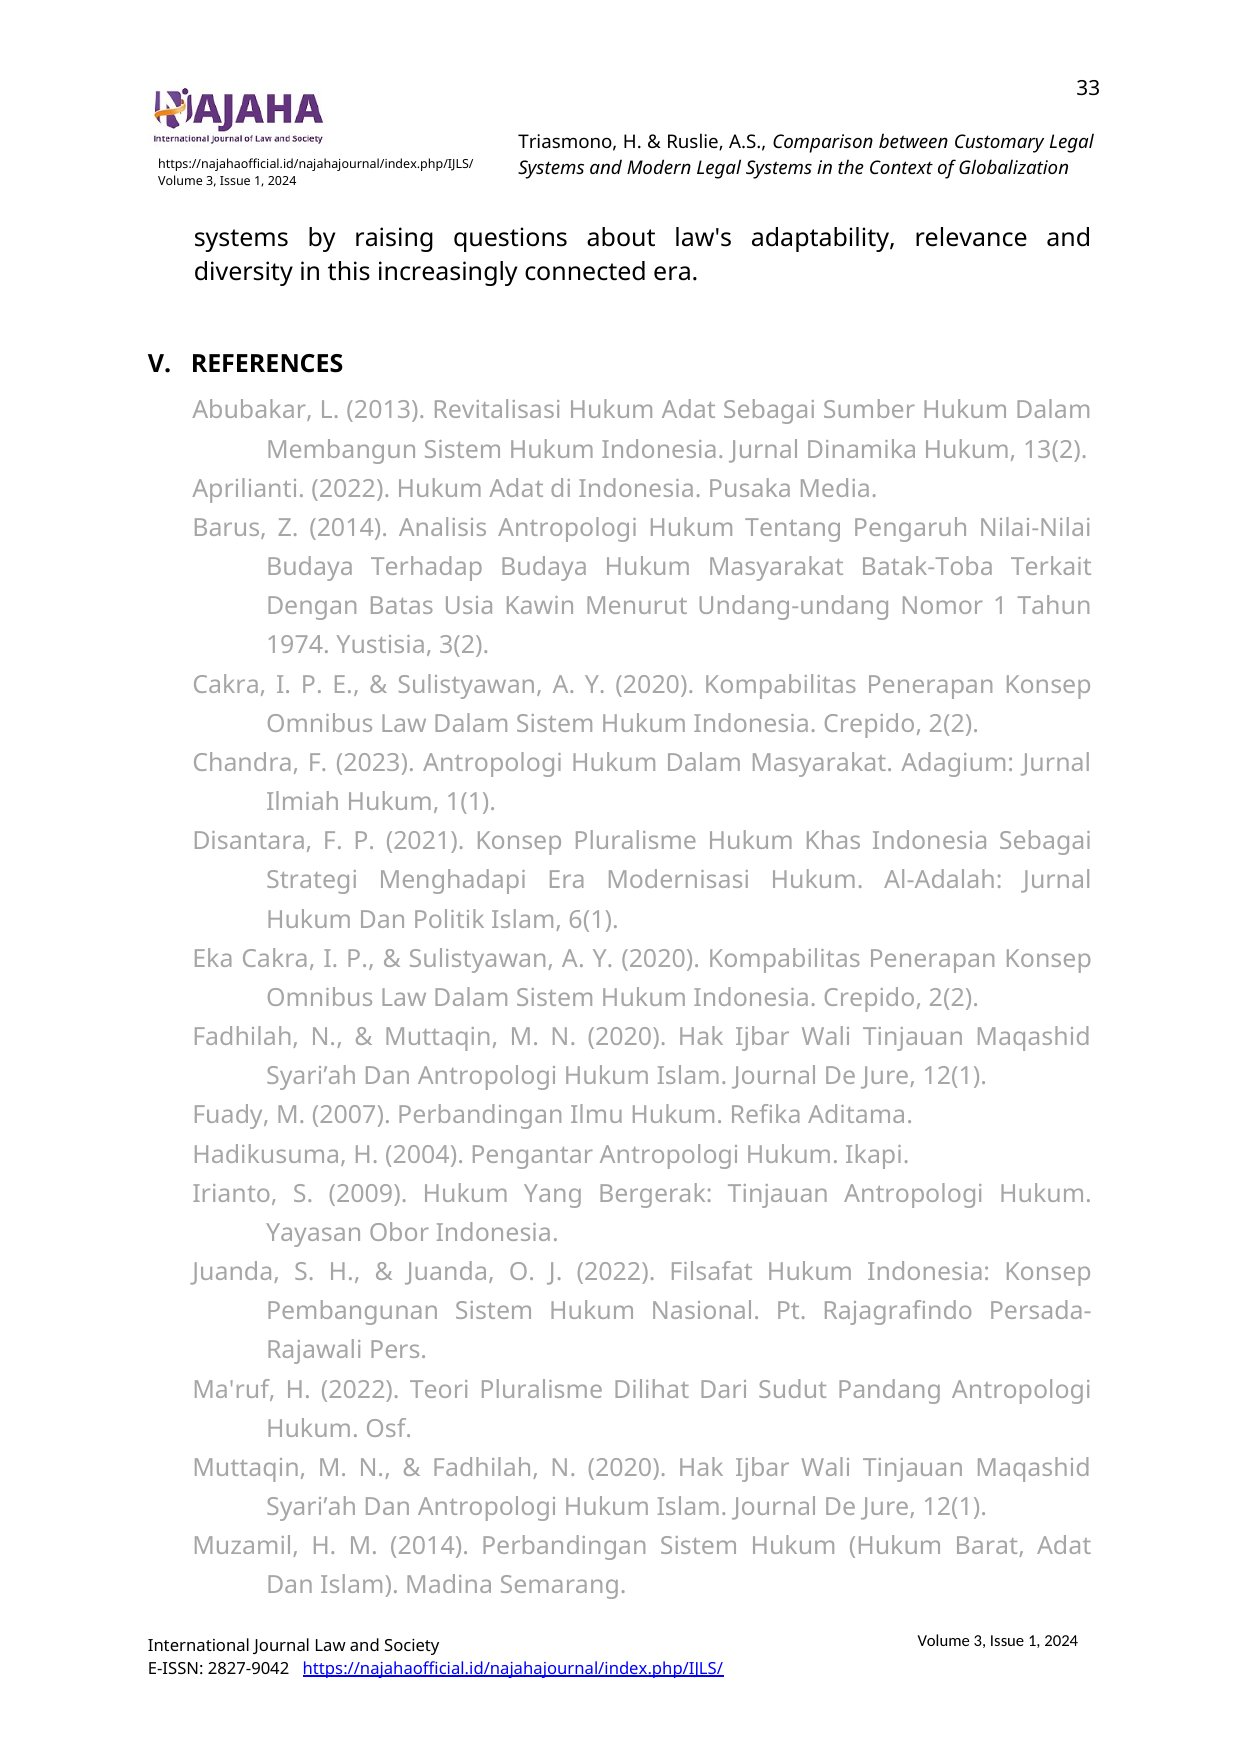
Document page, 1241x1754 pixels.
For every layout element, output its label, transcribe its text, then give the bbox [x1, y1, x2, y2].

text V. REFERENCES [148, 346, 1092, 380]
list Aprilianti. (2022). Hukum Adat di Indonesia. Pusaka Media. [192, 471, 1093, 504]
list Fuady, M. (2007). Perbandingan Ilmu Hukum. Refika Aditama. [192, 1097, 1093, 1131]
list Hadikusuma, H. (2004). Pengantar Antropologi Hukum. Ikapi. [192, 1136, 1093, 1170]
list Abubakar, L. (2013). Revitalisasi Hukum Adat Sebagai Sumber Hukum Dalam Membangun Sistem Hukum Indonesia. Jurnal Dinamika Hukum, 13(2). [192, 392, 1093, 465]
list Disantara, F. P. (2021). Konsep Pluralisme Hukum Khas Indonesia Sebagai Strategi Menghadapi Era Modernisasi Hukum. Al-Adalah: Jurnal Hukum Dan Politik Islam, 6(1). [192, 823, 1093, 935]
list Chandra, F. (2023). Antropologi Hukum Dalam Masyarakat. Adagium: Jurnal Ilmiah Hukum, 1(1). [192, 745, 1093, 818]
picture [147, 75, 328, 158]
list Cakra, I. P. E., & Sulistyawan, A. Y. (2020). Kompabilitas Penerapan Konsep Omnibus Law Dalam Sistem Hukum Indonesia. Crepido, 2(2). [192, 666, 1093, 739]
list Barus, Z. (2014). Analisis Antropologi Hukum Tentang Pengaruh Nilai-Nilai Budaya Terhadap Budaya Hukum Masyarakat Batak-Toba Terkait Dengan Batas Usia Kawin Menurut Undang-undang Nomor 1 Tahun 1974. Yustisia, 3(2). [192, 510, 1093, 661]
list Muzamil, H. M. (2014). Perbandingan Sistem Hukum (Hukum Barat, Adat Dan Islam). Madina Semarang. [192, 1528, 1093, 1601]
list Fadhilah, N., & Muttaqin, M. N. (2020). Hak Ijbar Wali Tinjauan Maqashid Syari’ah Dan Antropologi Hukum Islam. Journal De Jure, 12(1). [192, 1019, 1093, 1092]
list Ma'ruf, H. (2022). Teori Pluralisme Dilihat Dari Sudut Pandang Antropologi Hukum. Osf. [192, 1371, 1093, 1444]
list Juanda, S. H., & Juanda, O. J. (2022). Filsafat Hukum Indonesia: Konsep Pembangunan Sistem Hukum Nasional. Pt. Rajagrafindo Persada-Rajawali Pers. [192, 1254, 1093, 1366]
list Muttaqin, M. N., & Fadhilah, N. (2020). Hak Ijbar Wali Tinjauan Maqashid Syari’ah Dan Antropologi Hukum Islam. Journal De Jure, 12(1). [192, 1450, 1093, 1523]
list Eka Cakra, I. P., & Sulistyawan, A. Y. (2020). Kompabilitas Penerapan Konsep Omnibus Law Dalam Sistem Hukum Indonesia. Crepido, 2(2). [192, 941, 1093, 1014]
list Irianto, S. (2009). Hukum Yang Bergerak: Tinjauan Antropologi Hukum. Yayasan Obor Indonesia. [192, 1176, 1093, 1249]
